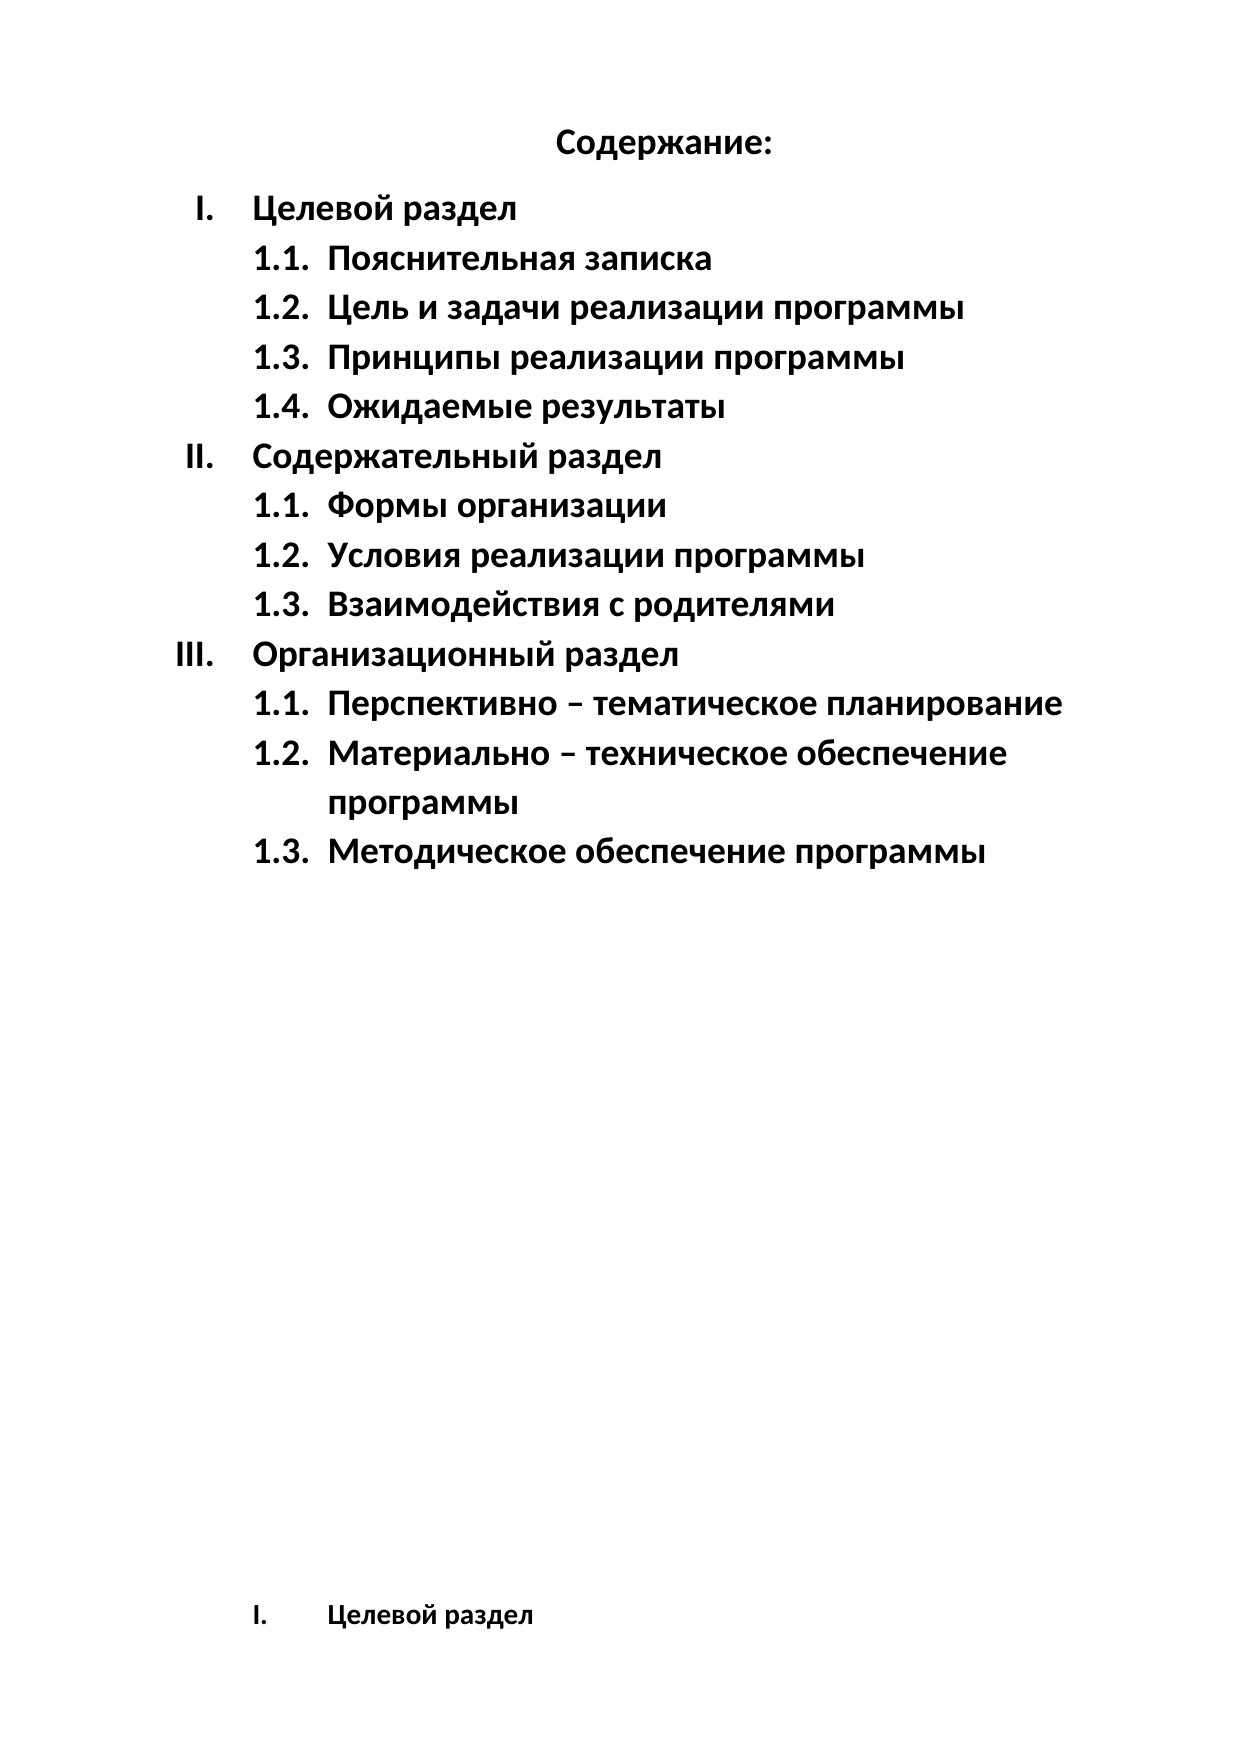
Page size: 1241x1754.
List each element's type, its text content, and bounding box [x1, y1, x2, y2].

list Перспективно – тематическое планирование [252, 679, 1152, 725]
list Формы организации [252, 481, 1152, 527]
list Методическое обеспечение программы [252, 827, 1152, 873]
list Условия реализации программы [252, 531, 1152, 576]
list Целевой раздел [215, 184, 1152, 230]
list Принципы реализации программы [252, 333, 1152, 378]
list Материально – техническое обеспечение программы [252, 728, 1152, 824]
list Целевой раздел [252, 1596, 1152, 1632]
list Взаимодействия с родителями [252, 580, 1152, 626]
text Содержание: [177, 118, 1152, 164]
list Содержательный раздел [215, 432, 1152, 477]
list Цель и задачи реализации программы [252, 283, 1152, 329]
list Организационный раздел [215, 629, 1152, 675]
list Пояснительная записка [252, 234, 1152, 279]
list Ожидаемые результаты [252, 382, 1152, 428]
